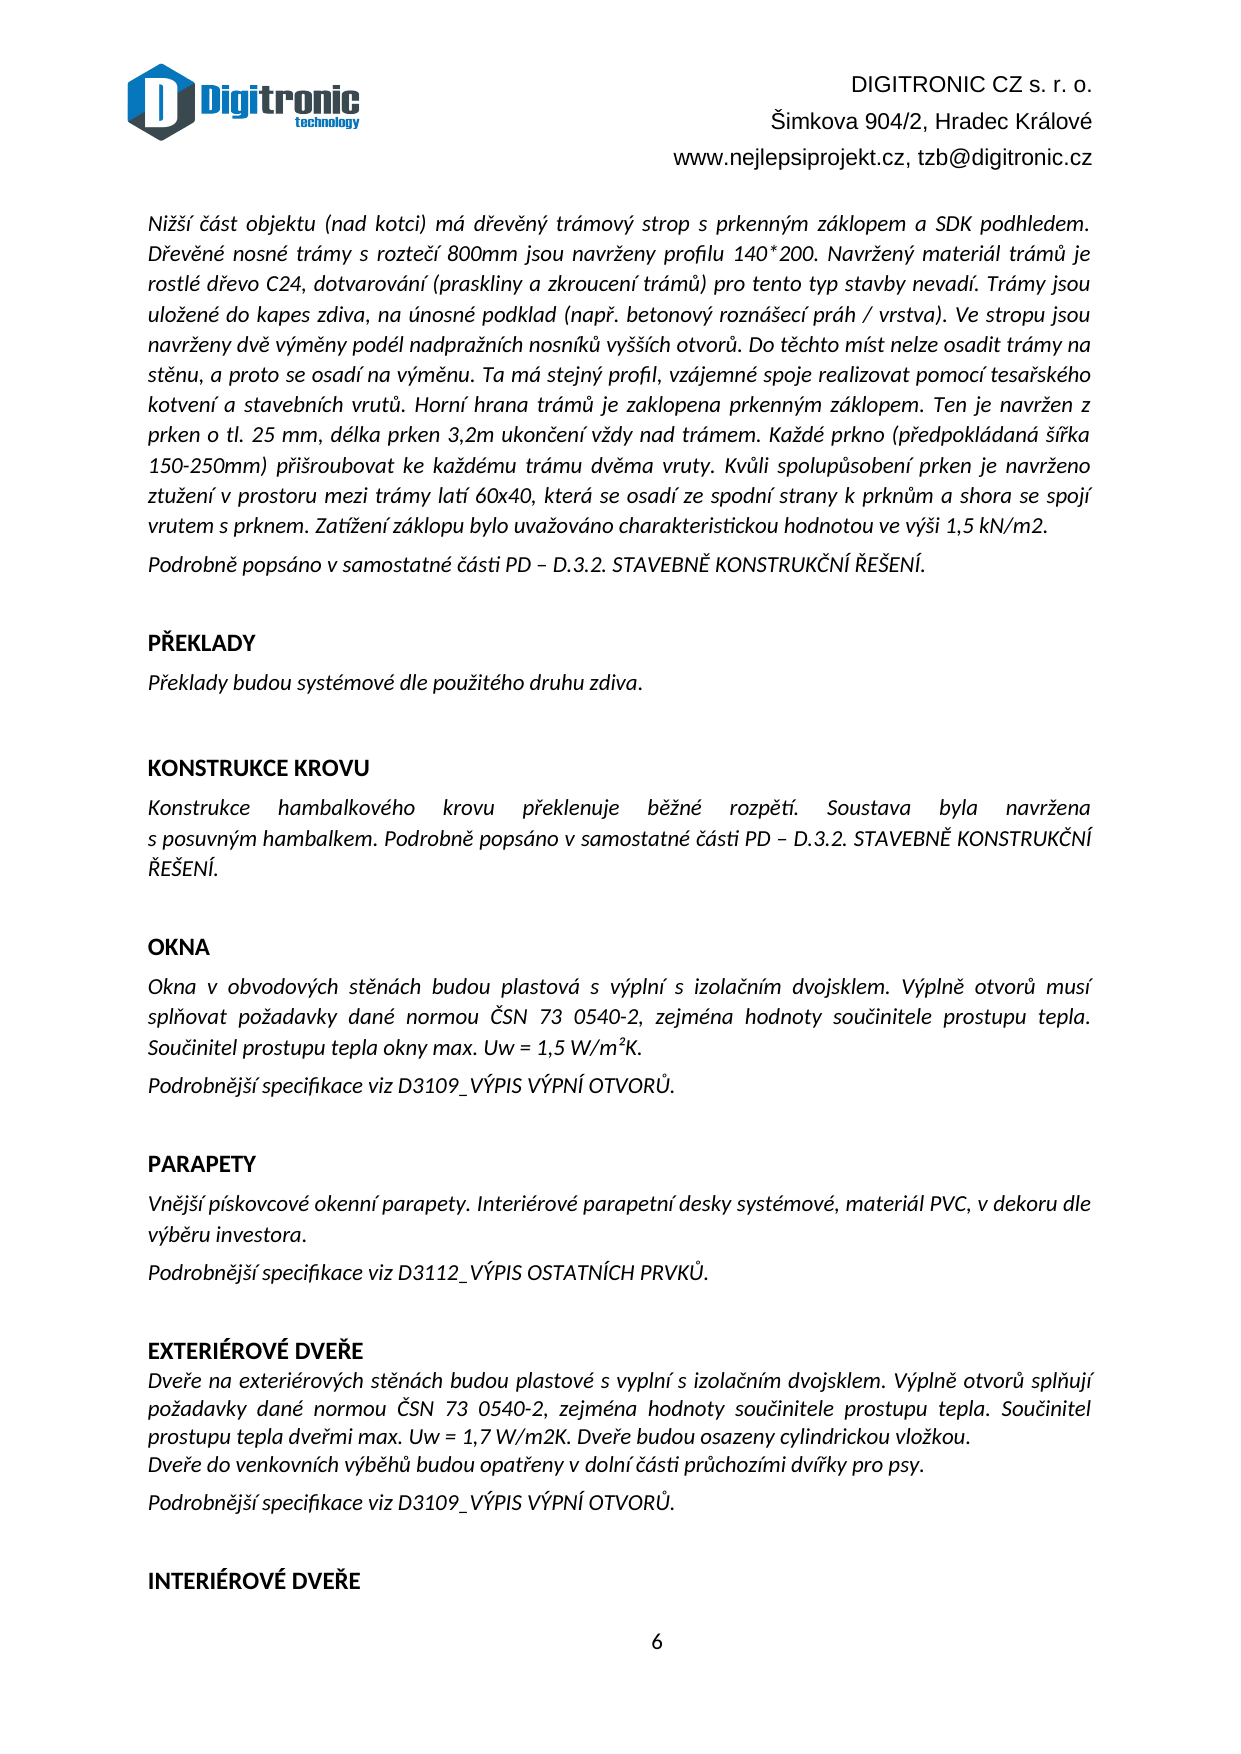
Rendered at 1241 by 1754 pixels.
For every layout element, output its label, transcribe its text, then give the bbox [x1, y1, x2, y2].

text Podrobnější specifikace viz D3109_VÝPIS VÝPNÍ OTVORŮ. [148, 1488, 1093, 1516]
text Okna v obvodových stěnách budou plastová s výplní s izolačním dvojsklem. Výplně otvorů musí splňovat požadavky dané normou ČSN 73 0540-2, zejména hodnoty součinitele prostupu tepla. Součinitel prostupu tepla okny max. Uw = 1,5 W/m²K. [148, 972, 1093, 1061]
text KONSTRUKCE KROVU [148, 752, 1093, 783]
text Podrobnější specifikace viz D3109_VÝPIS VÝPNÍ OTVORŮ. [148, 1071, 1093, 1099]
text Konstrukce hambalkového krovu překlenuje běžné rozpětí. Soustava byla navržena s posuvným hambalkem. Podrobně popsáno v samostatné části PD – D.3.2. STAVEBNĚ KONSTRUKČNÍ ŘEŠENÍ. [148, 793, 1093, 882]
text EXTERIÉROVÉ DVEŘE [148, 1335, 1093, 1366]
text Dveře na exteriérových stěnách budou plastové s vyplní s izolačním dvojsklem. Výplně otvorů splňují požadavky dané normou ČSN 73 0540-2, zejména hodnoty součinitele prostupu tepla. Součinitel prostupu tepla dveřmi max. Uw = 1,7 W/m2K. Dveře budou osazeny cylindrickou vložkou. [148, 1366, 1093, 1450]
text PŘEKLADY [148, 627, 1093, 657]
text OKNA [148, 931, 1093, 961]
text PARAPETY [148, 1148, 1093, 1179]
picture [127, 63, 360, 141]
text Dveře do venkovních výběhů budou opatřeny v dolní části průchozími dvířky pro psy. [148, 1450, 1093, 1478]
text Překlady budou systémové dle použitého druhu zdiva. [148, 668, 1093, 696]
text Nižší část objektu (nad kotci) má dřevěný trámový strop s prkenným záklopem a SDK podhledem. Dřevěné nosné trámy s roztečí 800mm jsou navrženy profilu 140*200. Navržený materiál trámů je rostlé dřevo C24, dotvarování (praskliny a zkroucení trámů) pro tento typ stavby nevadí. Trámy jsou uložené do kapes zdiva, na únosné podklad (např. betonový roznášecí práh / vrstva). Ve stropu jsou navrženy dvě výměny podél nadpražních nosníků vyšších otvorů. Do těchto míst nelze osadit trámy na stěnu, a proto se osadí na výměnu. Ta má stejný profil, vzájemné spoje realizovat pomocí tesařského kotvení a stavebních vrutů. Horní hrana trámů je zaklopena prkenným záklopem. Ten je navržen z prken o tl. 25 mm, délka prken 3,2m ukončení vždy nad trámem. Každé prkno (předpokládaná šířka 150-250mm) přišroubovat ke každému trámu dvěma vruty. Kvůli spolupůsobení prken je navrženo ztužení v prostoru mezi trámy latí 60x40, která se osadí ze spodní strany k prknům a shora se spojí vrutem s prknem. Zatížení záklopu bylo uvažováno charakteristickou hodnotou ve výši 1,5 kN/m2. [148, 209, 1093, 539]
text INTERIÉROVÉ DVEŘE [148, 1566, 1093, 1596]
text Vnější pískovcové okenní parapety. Interiérové parapetní desky systémové, materiál PVC, v dekoru dle výběru investora. [148, 1189, 1093, 1248]
text Podrobně popsáno v samostatné části PD – D.3.2. STAVEBNĚ KONSTRUKČNÍ ŘEŠENÍ. [148, 550, 1093, 578]
text Podrobnější specifikace viz D3112_VÝPIS OSTATNÍCH PRVKŮ. [148, 1258, 1093, 1286]
